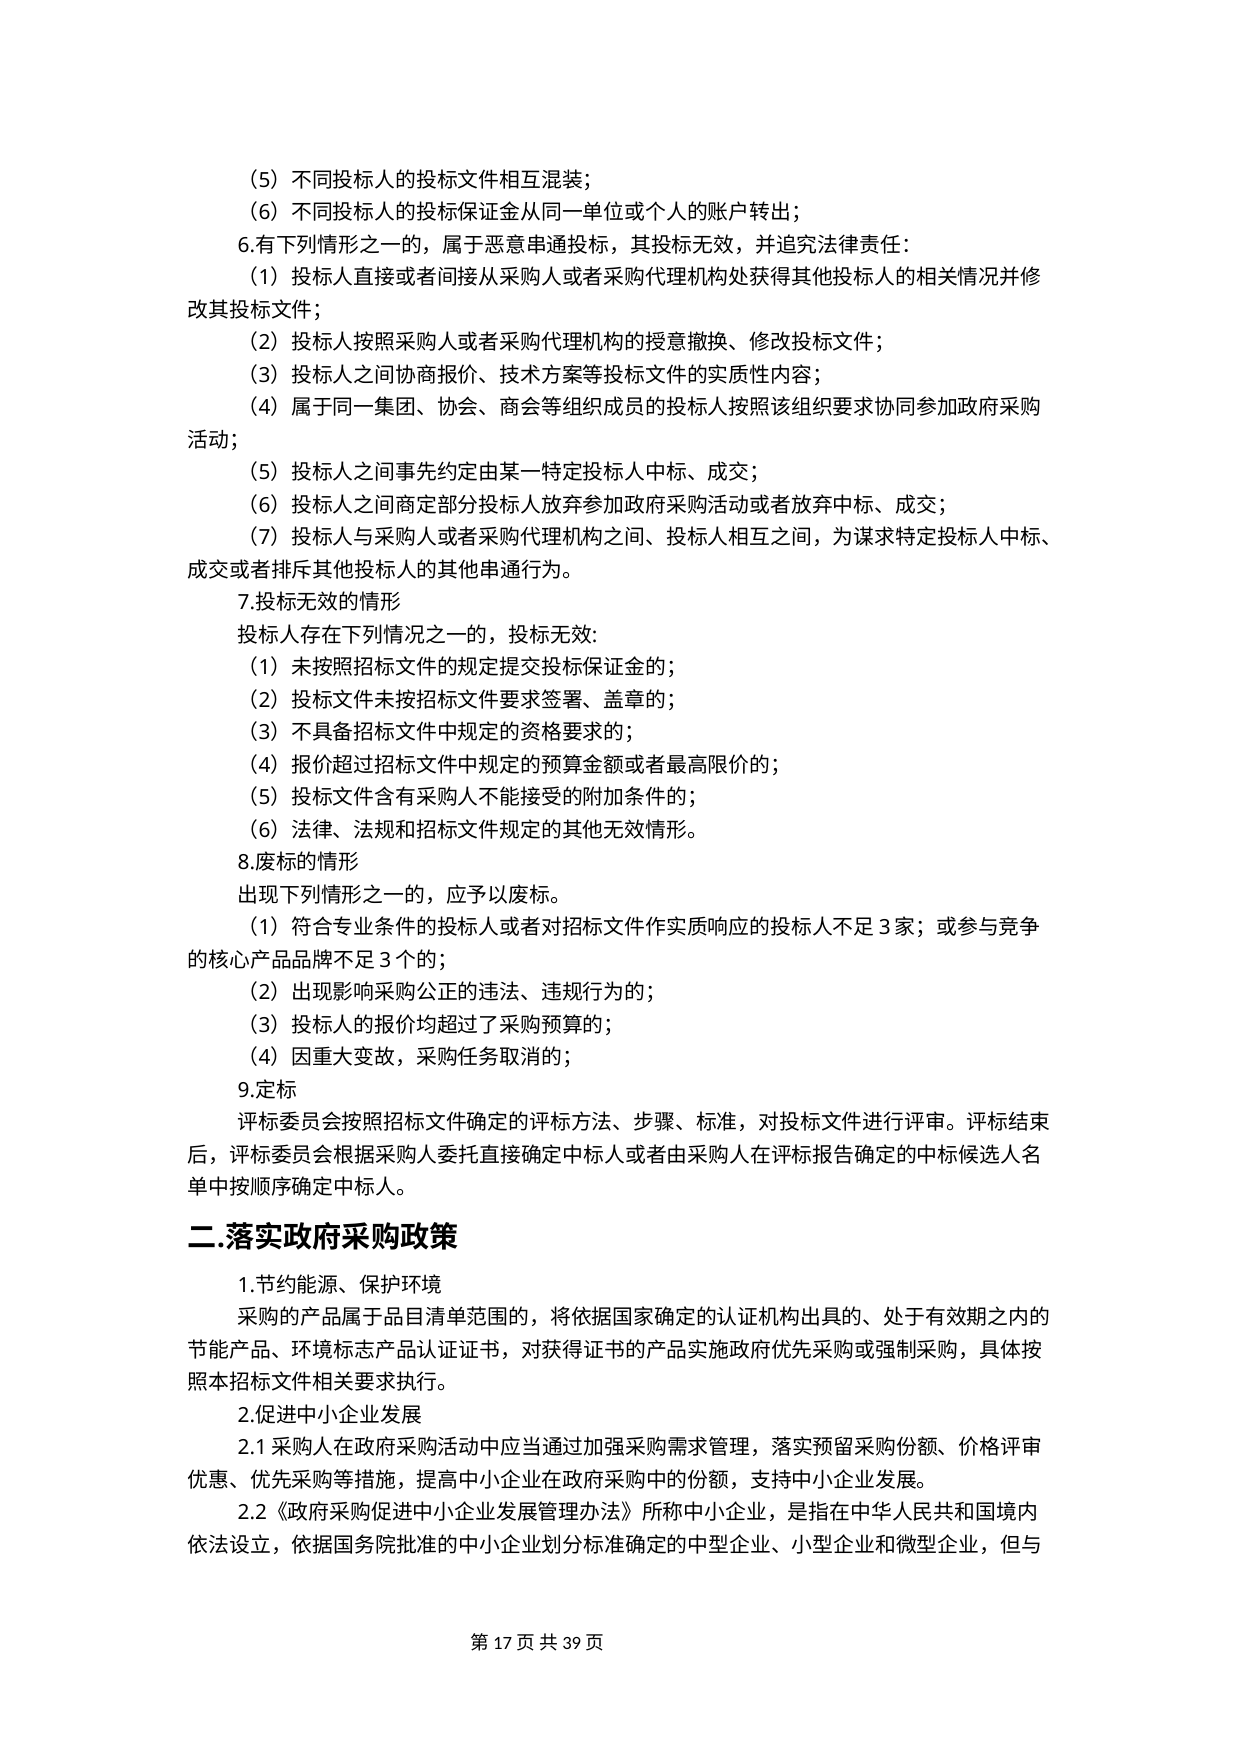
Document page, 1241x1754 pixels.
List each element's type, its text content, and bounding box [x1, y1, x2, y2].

text （6）不同投标人的投标保证金从同一单位或个人的账户转出； [187, 194, 1053, 227]
text 2.促进中小企业发展 [187, 1397, 1053, 1429]
text 9.定标 [187, 1072, 1053, 1104]
text 二.落实政府采购政策 [187, 1202, 1053, 1267]
text （4）因重大变故，采购任务取消的； [187, 1039, 1053, 1072]
text 7.投标无效的情形 [187, 584, 1053, 617]
text （3）投标人的报价均超过了采购预算的； [187, 1007, 1053, 1039]
text （4）报价超过招标文件中规定的预算金额或者最高限价的； [187, 747, 1053, 779]
text 采购的产品属于品目清单范围的，将依据国家确定的认证机构出具的、处于有效期之内的节能产品、环境标志产品认证证书，对获得证书的产品实施政府优先采购或强制采购，具体按照本招标文件相关要求执行。 [187, 1299, 1053, 1397]
text （3）不具备招标文件中规定的资格要求的； [187, 714, 1053, 747]
text 评标委员会按照招标文件确定的评标方法、步骤、标准，对投标文件进行评审。评标结束后，评标委员会根据采购人委托直接确定中标人或者由采购人在评标报告确定的中标候选人名单中按顺序确定中标人。 [187, 1104, 1053, 1202]
text （6）法律、法规和招标文件规定的其他无效情形。 [187, 812, 1053, 844]
text （5）投标文件含有采购人不能接受的附加条件的； [187, 779, 1053, 812]
text 1.节约能源、保护环境 [187, 1267, 1053, 1299]
text （3）投标人之间协商报价、技术方案等投标文件的实质性内容； [187, 357, 1053, 389]
text （2）投标人按照采购人或者采购代理机构的授意撤换、修改投标文件； [187, 324, 1053, 357]
text （5）不同投标人的投标文件相互混装； [187, 162, 1053, 194]
text （6）投标人之间商定部分投标人放弃参加政府采购活动或者放弃中标、成交； [187, 487, 1053, 519]
text （4）属于同一集团、协会、商会等组织成员的投标人按照该组织要求协同参加政府采购活动； [187, 389, 1053, 454]
text （7）投标人与采购人或者采购代理机构之间、投标人相互之间，为谋求特定投标人中标、成交或者排斥其他投标人的其他串通行为。 [187, 519, 1053, 584]
text （2）出现影响采购公正的违法、违规行为的； [187, 974, 1053, 1007]
text （1）投标人直接或者间接从采购人或者采购代理机构处获得其他投标人的相关情况并修改其投标文件； [187, 259, 1053, 324]
text 8.废标的情形 [187, 844, 1053, 877]
text （1）未按照招标文件的规定提交投标保证金的； [187, 649, 1053, 682]
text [187, 1494, 1053, 1559]
text （2）投标文件未按招标文件要求签署、盖章的； [187, 682, 1053, 714]
text 出现下列情形之一的，应予以废标。 [187, 877, 1053, 909]
text （5）投标人之间事先约定由某一特定投标人中标、成交； [187, 454, 1053, 487]
text 6.有下列情形之一的，属于恶意串通投标，其投标无效，并追究法律责任： [187, 227, 1053, 259]
text 投标人存在下列情况之一的，投标无效: [187, 617, 1053, 649]
text 2.1采购人在政府采购活动中应当通过加强采购需求管理，落实预留采购份额、价格评审优惠、优先采购等措施，提高中小企业在政府采购中的份额，支持中小企业发展。 [187, 1429, 1053, 1494]
text （1）符合专业条件的投标人或者对招标文件作实质响应的投标人不足3家；或参与竞争的核心产品品牌不足3个的； [187, 909, 1053, 974]
